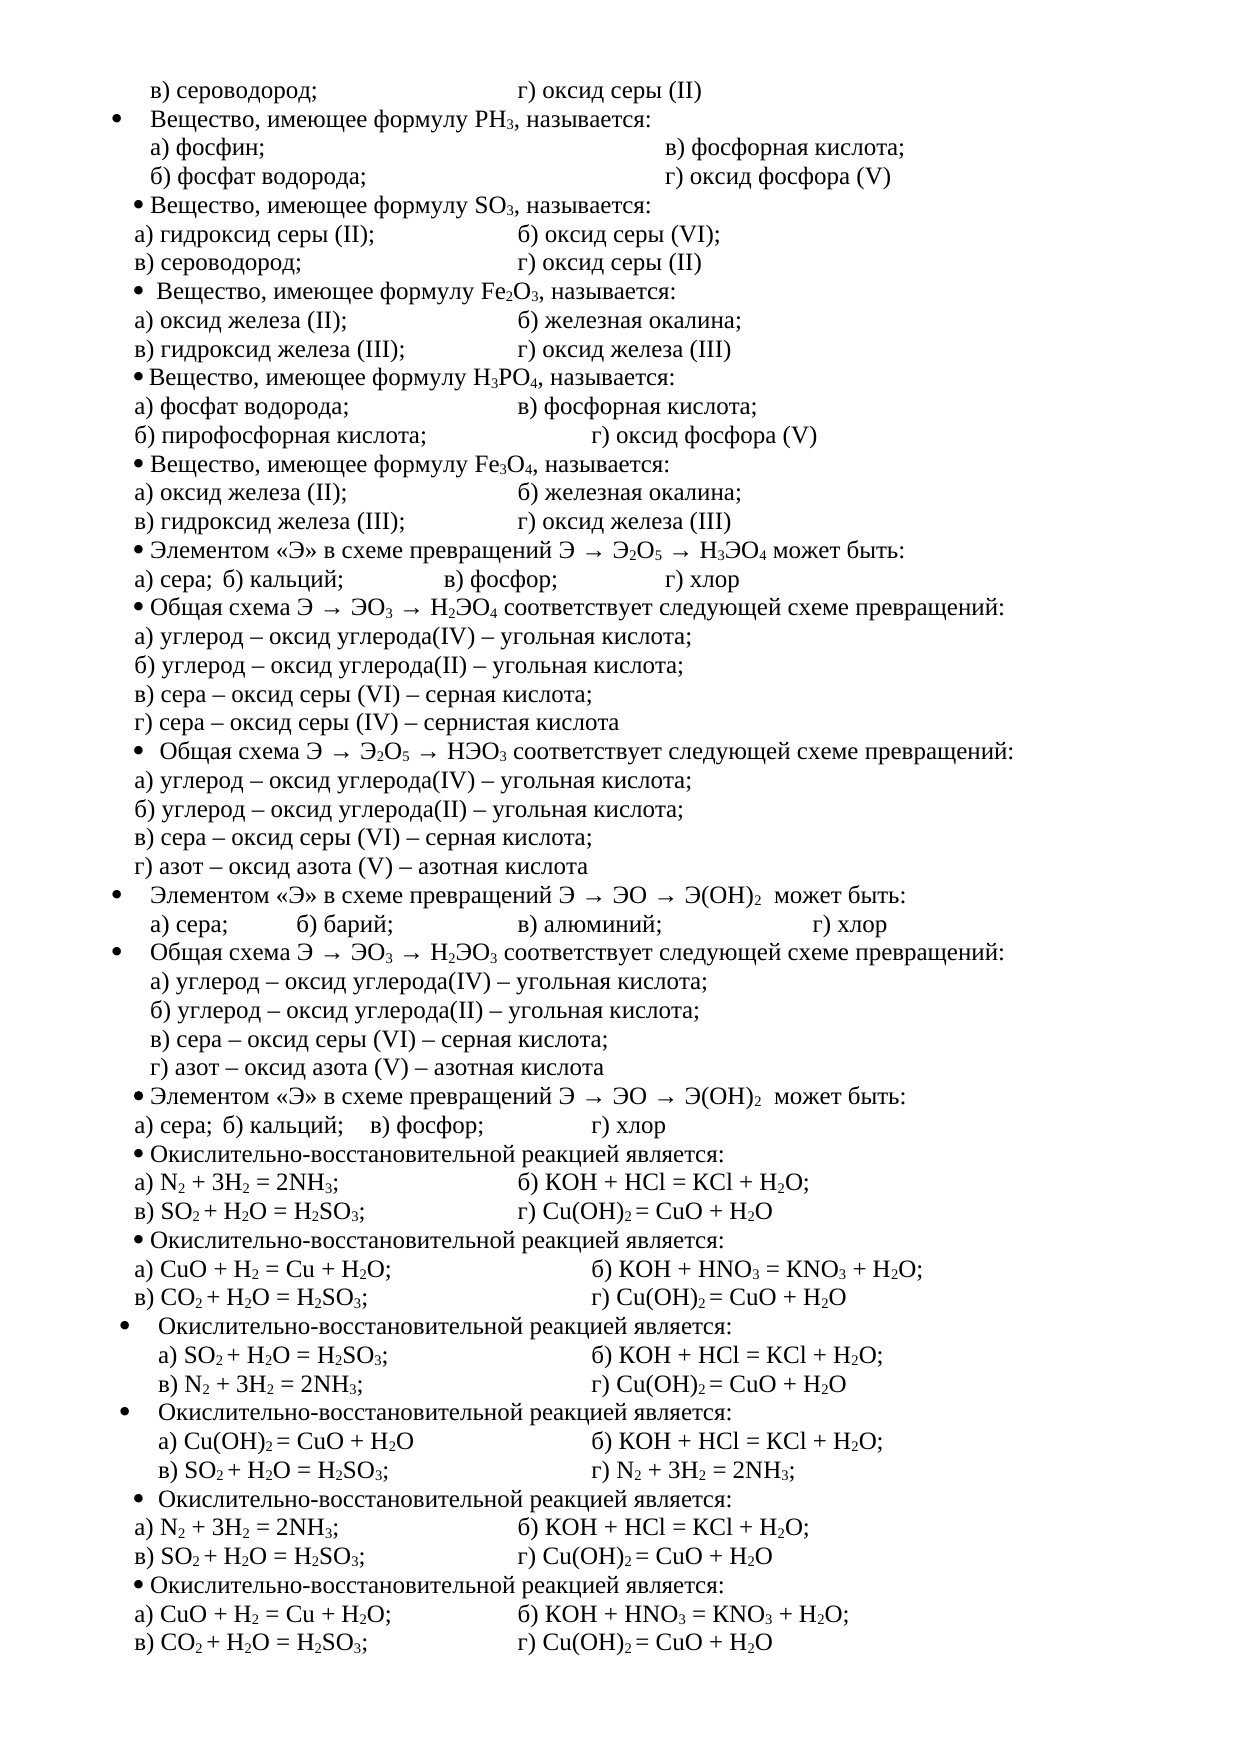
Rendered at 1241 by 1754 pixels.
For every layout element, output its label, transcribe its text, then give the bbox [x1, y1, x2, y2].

list Вещество, имеющее формулу Fe3O4, называется: [134, 449, 1165, 477]
text а) SO2 + Н2О = H2SО3; б) КОН + HCl = КCl + Н2О; [158, 1340, 1165, 1369]
list Общая схема Э → Э2О5 → НЭО3 соответствует следующей схеме превращений: [134, 736, 1165, 765]
text г) азот – оксид азота (V) – азотная кислота [150, 1052, 1165, 1081]
text в) SO2 + Н2О = H2SО3; г) Cu(OН)2 = CuO + Н2О [134, 1196, 1165, 1225]
text а) Cu(OН)2 = CuO + Н2О б) КОН + HCl = КCl + Н2О; [158, 1426, 1165, 1455]
text б) углерод – оксид углерода(II) – угольная кислота; [134, 794, 1165, 822]
list Окислительно-восстановительной реакцией является: [134, 1570, 1165, 1599]
list Вещество, имеющее формулу Fe2O3, называется: [134, 276, 1165, 305]
text б) пирофосфорная кислота; г) оксид фосфора (V) [134, 420, 1165, 449]
text г) азот – оксид азота (V) – азотная кислота [134, 851, 1165, 880]
text а) сера; б) кальций; в) фосфор; г) хлор [134, 564, 1165, 592]
text б) углерод – оксид углерода(II) – угольная кислота; [150, 995, 1165, 1024]
text а) углерод – оксид углерода(IV) – угольная кислота; [134, 621, 1165, 650]
text в) сероводород; г) оксид cеры (II) [134, 247, 1165, 276]
text в) СO2 + Н2О = H2SО3; г) Cu(OН)2 = CuO + Н2О [134, 1627, 1165, 1656]
list Вещество, имеющее формулу H3PO4, называется: [134, 362, 1165, 391]
list Общая схема Э → ЭО3 → Н2ЭО4 соответствует следующей схеме превращений: [134, 592, 1165, 621]
text а) сера; б) барий; в) алюминий; г) хлор [150, 909, 1165, 937]
list Окислительно-восстановительной реакцией является: [120, 1311, 1165, 1340]
list Вещество, имеющее формулу SO3, называется: [134, 190, 1165, 219]
text а) фосфат водорода; в) фосфорная кислота; [134, 391, 1165, 420]
text в) сера – оксид серы (VI) – серная кислота; [134, 679, 1165, 707]
text в) сера – оксид серы (VI) – серная кислота; [150, 1024, 1165, 1052]
list Окислительно-восстановительной реакцией является: [134, 1139, 1165, 1167]
list Окислительно-восстановительной реакцией является: [120, 1397, 1165, 1426]
list Окислительно-восстановительной реакцией является: [134, 1225, 1165, 1254]
text б) углерод – оксид углерода(II) – угольная кислота; [134, 650, 1165, 679]
text г) сера – оксид серы (IV) – сернистая кислота [134, 707, 1165, 736]
text а) углерод – оксид углерода(IV) – угольная кислота; [150, 966, 1165, 995]
list Общая схема Э → ЭО3 → Н2ЭО3 соответствует следующей схеме превращений: [112, 937, 1165, 966]
text в) SO2 + Н2О = H2SО3; г) Cu(OН)2 = CuO + Н2О [134, 1541, 1165, 1570]
text а) фосфин; в) фосфорная кислота; [150, 132, 1165, 161]
text в) СO2 + Н2О = H2SО3; г) Cu(OН)2 = CuO + Н2О [134, 1282, 1165, 1311]
text в) гидроксид железа (III); г) оксид железа (III) [134, 506, 1165, 535]
text а) оксид железа (II); б) железная окалина; [134, 477, 1165, 506]
text а) N2 + 3Н2 = 2NН3; б) КОН + HCl = КCl + Н2О; [134, 1167, 1165, 1196]
text а) оксид железа (II); б) железная окалина; [134, 305, 1165, 334]
text а) CuO + Н2 = Cu + Н2О; б) КОН + HNO3 = КNO3 + Н2О; [134, 1599, 1165, 1627]
text в) гидроксид железа (III); г) оксид железа (III) [134, 334, 1165, 362]
list Элементом «Э» в схеме превращений Э → ЭО → Э(ОН)2 может быть: [134, 1081, 1165, 1110]
text в) сероводород; г) оксид cеры (II) [150, 75, 1165, 104]
text в) N2 + 3Н2 = 2NН3; г) Cu(OН)2 = CuO + Н2О [158, 1369, 1165, 1397]
text а) углерод – оксид углерода(IV) – угольная кислота; [134, 765, 1165, 794]
text а) гидроксид серы (II); б) оксид серы (VI); [134, 219, 1165, 247]
list Вещество, имеющее формулу PH3, называется: [112, 104, 1165, 132]
text а) CuO + Н2 = Cu + Н2О; б) КОН + HNO3 = КNO3 + Н2О; [134, 1254, 1165, 1282]
text а) сера; б) кальций; в) фосфор; г) хлор [134, 1110, 1165, 1139]
text в) сера – оксид серы (VI) – серная кислота; [134, 822, 1165, 851]
text в) SO2 + Н2О = H2SО3; г) N2 + 3Н2 = 2NН3; [158, 1455, 1165, 1484]
list Элементом «Э» в схеме превращений Э → Э2О5 → Н3ЭО4 может быть: [134, 535, 1165, 564]
text б) фосфат водорода; г) оксид фосфора (V) [150, 161, 1165, 190]
text а) N2 + 3Н2 = 2NН3; б) КОН + HCl = КCl + Н2О; [134, 1512, 1165, 1541]
list Окислительно-восстановительной реакцией является: [134, 1484, 1165, 1512]
list Элементом «Э» в схеме превращений Э → ЭО → Э(ОН)2 может быть: [112, 880, 1165, 909]
